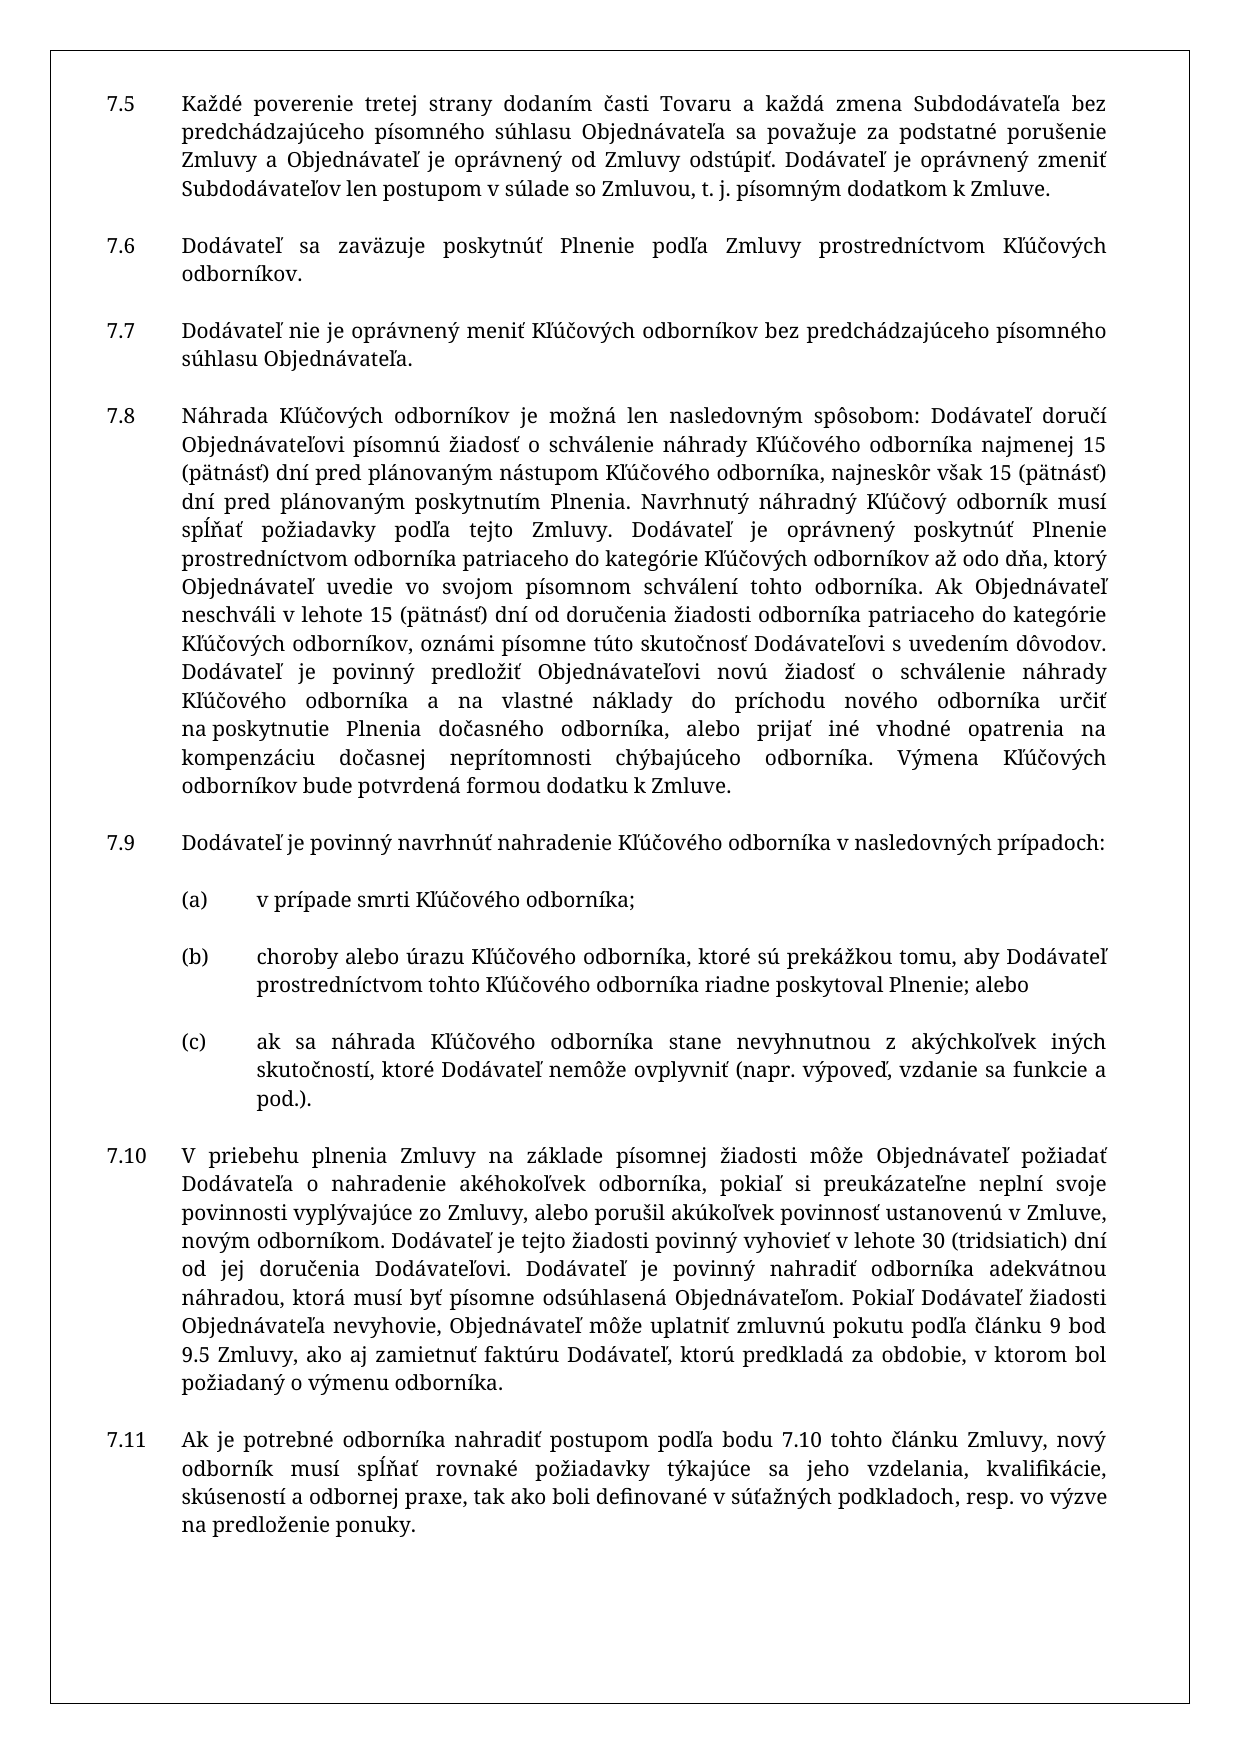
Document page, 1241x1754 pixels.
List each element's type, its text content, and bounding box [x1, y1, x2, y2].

list v prípade smrti Kľúčového odborníka; [181, 885, 1108, 913]
list Dodávateľ sa zaväzuje poskytnúť Plnenie podľa Zmluvy prostredníctvom Kľúčových odborníkov. [106, 231, 1108, 288]
list Dodávateľ nie je oprávnený meniť Kľúčových odborníkov bez predchádzajúceho písomného súhlasu Objednávateľa. [106, 316, 1108, 373]
list Dodávateľ je povinný navrhnúť nahradenie Kľúčového odborníka v nasledovných prípadoch: [106, 828, 1108, 856]
list choroby alebo úrazu Kľúčového odborníka, ktoré sú prekážkou tomu, aby Dodávateľ prostredníctvom tohto Kľúčového odborníka riadne poskytoval Plnenie; alebo [181, 942, 1108, 999]
list ak sa náhrada Kľúčového odborníka stane nevyhnutnou z akýchkoľvek iných skutočností, ktoré Dodávateľ nemôže ovplyvniť (napr. výpoveď, vzdanie sa funkcie a pod.). [181, 1027, 1108, 1112]
list V priebehu plnenia Zmluvy na základe písomnej žiadosti môže Objednávateľ požiadať Dodávateľa o nahradenie akéhokoľvek odborníka, pokiaľ si preukázateľne neplní svoje povinnosti vyplývajúce zo Zmluvy, alebo porušil akúkoľvek povinnosť ustanovenú v Zmluve, novým odborníkom. Dodávateľ je tejto žiadosti povinný vyhovieť v lehote 30 (tridsiatich) dní od jej doručenia Dodávateľovi. Dodávateľ je povinný nahradiť odborníka adekvátnou náhradou, ktorá musí byť písomne odsúhlasená Objednávateľom. Pokiaľ Dodávateľ žiadosti Objednávateľa nevyhovie, Objednávateľ môže uplatniť zmluvnú pokutu podľa článku 9 bod 9.5 Zmluvy, ako aj zamietnuť faktúru Dodávateľ, ktorú predkladá za obdobie, v ktorom bol požiadaný o výmenu odborníka. [106, 1141, 1108, 1397]
list Každé poverenie tretej strany dodaním časti Tovaru a každá zmena Subdodávateľa bez predchádzajúceho písomného súhlasu Objednávateľa sa považuje za podstatné porušenie Zmluvy a Objednávateľ je oprávnený od Zmluvy odstúpiť. Dodávateľ je oprávnený zmeniť Subdodávateľov len postupom v súlade so Zmluvou, t. j. písomným dodatkom k Zmluve. [106, 89, 1108, 202]
list Náhrada Kľúčových odborníkov je možná len nasledovným spôsobom: Dodávateľ doručí Objednávateľovi písomnú žiadosť o schválenie náhrady Kľúčového odborníka najmenej 15 (pätnásť) dní pred plánovaným nástupom Kľúčového odborníka, najneskôr však 15 (pätnásť) dní pred plánovaným poskytnutím Plnenia. Navrhnutý náhradný Kľúčový odborník musí spĺňať požiadavky podľa tejto Zmluvy. Dodávateľ je oprávnený poskytnúť Plnenie prostredníctvom odborníka patriaceho do kategórie Kľúčových odborníkov až odo dňa, ktorý Objednávateľ uvedie vo svojom písomnom schválení tohto odborníka. Ak Objednávateľ neschváli v lehote 15 (pätnásť) dní od doručenia žiadosti odborníka patriaceho do kategórie Kľúčových odborníkov, oznámi písomne túto skutočnosť Dodávateľovi s uvedením dôvodov. Dodávateľ je povinný predložiť Objednávateľovi novú žiadosť o schválenie náhrady Kľúčového odborníka a na vlastné náklady do príchodu nového odborníka určiť na poskytnutie Plnenia dočasného odborníka, alebo prijať iné vhodné opatrenia na kompenzáciu dočasnej neprítomnosti chýbajúceho odborníka. Výmena Kľúčových odborníkov bude potvrdená formou dodatku k Zmluve. [106, 401, 1108, 799]
list Ak je potrebné odborníka nahradiť postupom podľa bodu 7.10 tohto článku Zmluvy, nový odborník musí spĺňať rovnaké požiadavky týkajúce sa jeho vzdelania, kvalifikácie, skúseností a odbornej praxe, tak ako boli definované v súťažných podkladoch, resp. vo výzve na predloženie ponuky. [106, 1425, 1108, 1539]
